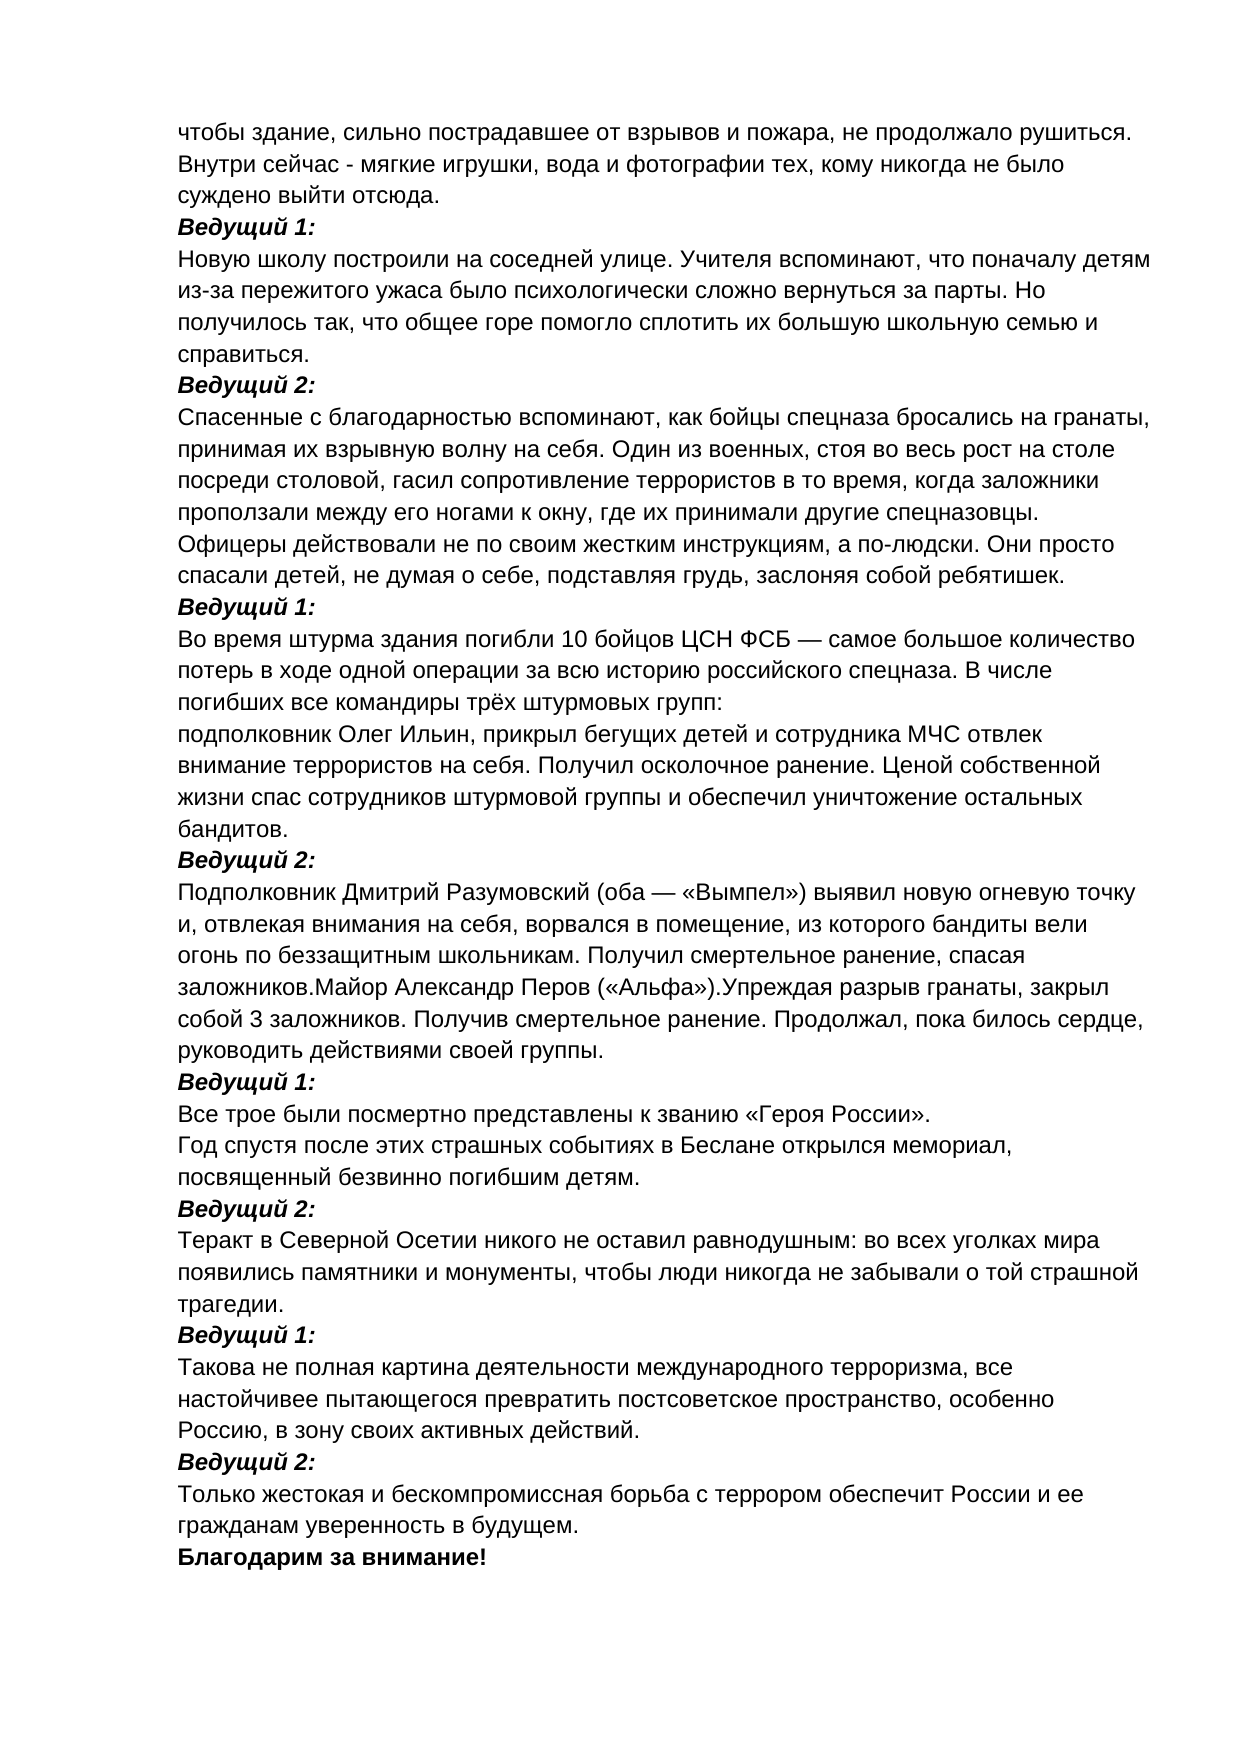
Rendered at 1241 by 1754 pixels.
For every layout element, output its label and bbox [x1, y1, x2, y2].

text [177, 118, 1152, 1571]
